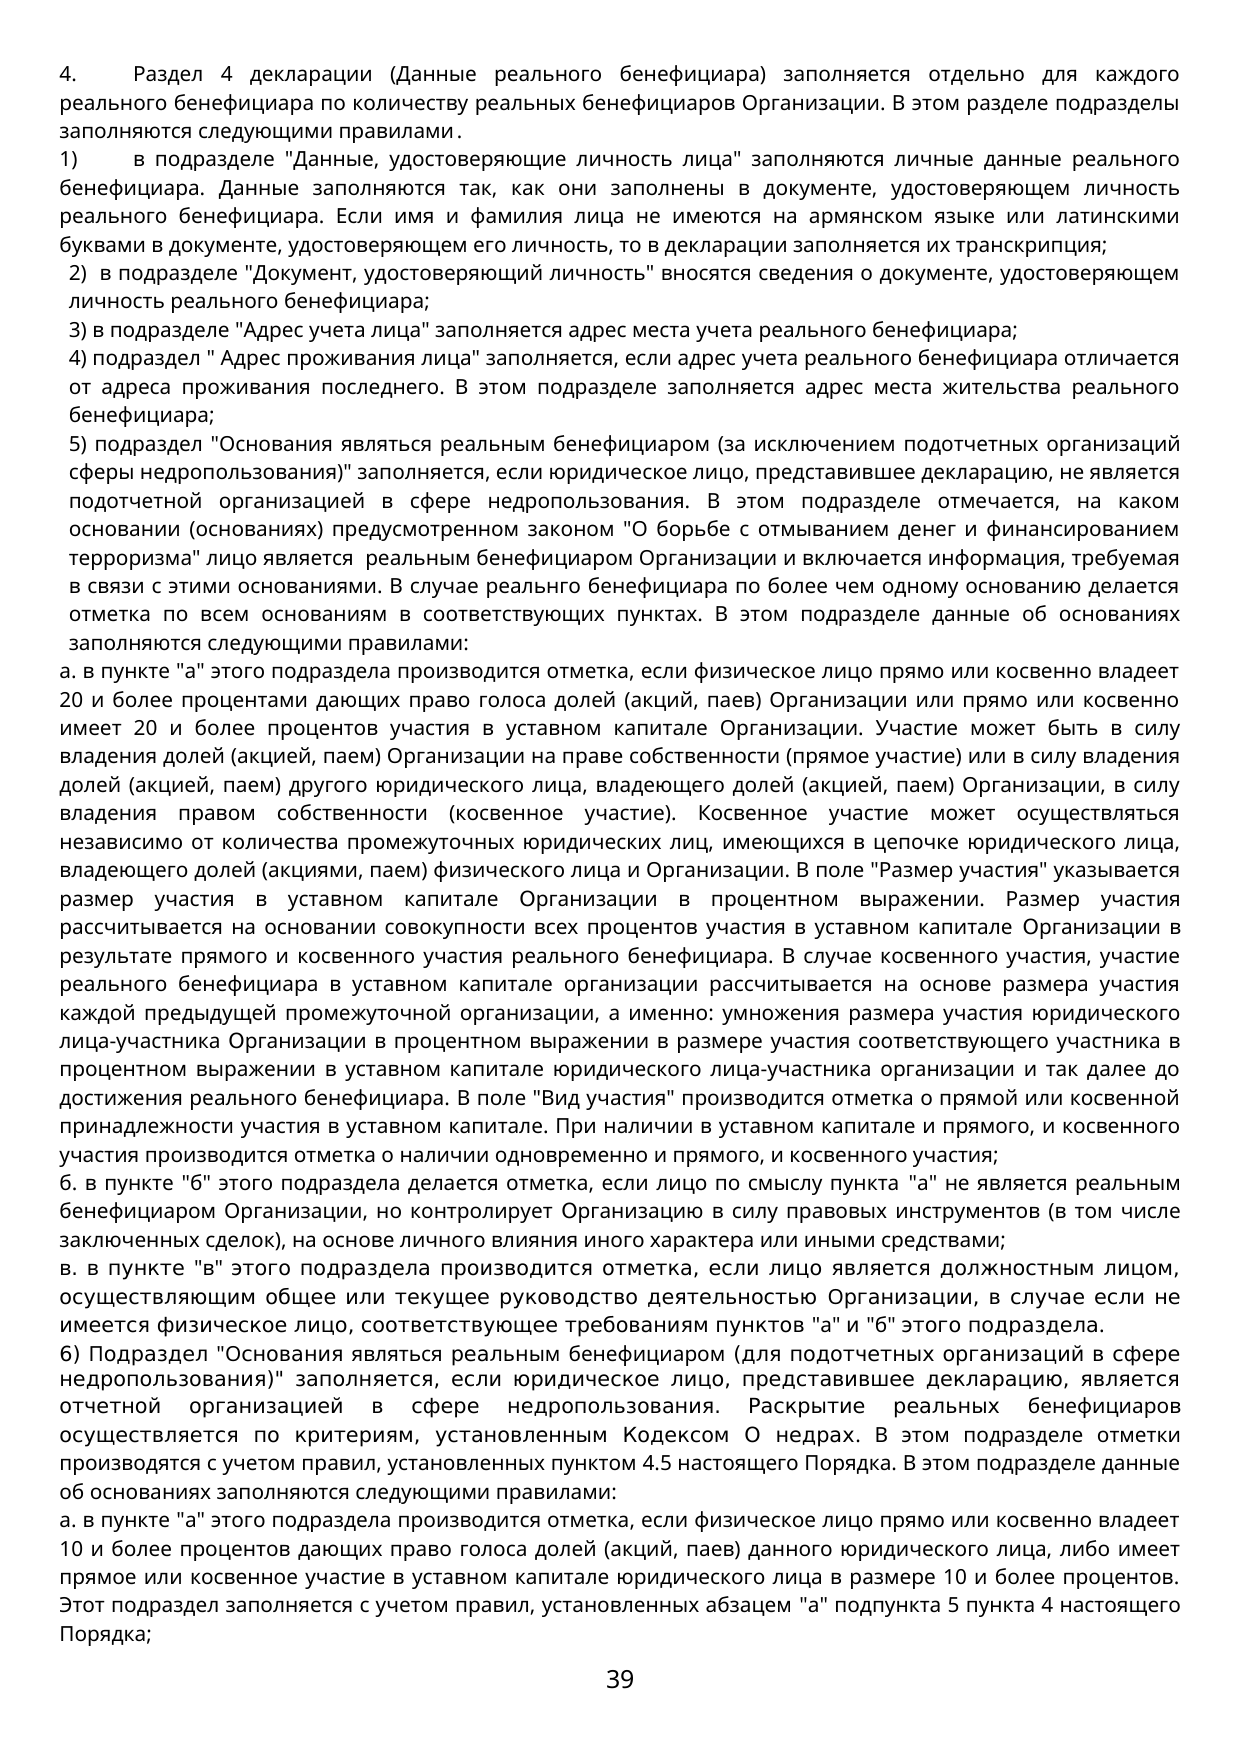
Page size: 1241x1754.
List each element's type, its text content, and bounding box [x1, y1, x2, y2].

text б. в пункте "б" этого подраздела делается отметка, если лицо по смыслу пункта "а" не является реальным бенефициаром Организации, но контролирует Օрганизацию в силу правовых инструментов (в том числе заключенных сделок), на основе личного влияния иного характера или иными средствами; [59, 1168, 1181, 1253]
text а. в пункте "а" этого подраздела производится отметка, если физическое лицо прямо или косвенно владеет 10 и более процентов дающих право голоса долей (акций, паев) данного юридического лица, либо имеет прямое или косвенное участие в уставном капитале юридического лица в размере 10 и более процентов. Этот подраздел заполняется с учетом правил, установленных абзацем "а" подпункта 5 пункта 4 настоящего Порядка; [59, 1505, 1181, 1647]
list в подразделе "Данные, удостоверяющие личность лица" заполняются личные данные реального бенефициара. Данные заполняются так, как они заполнены в документе, удостоверяющем личность реального бенефициара. Если имя и фамилия лица не имеются на армянском языке или латинскими буквами в документе, удостоверяющем его личность, то в декларации заполняется их транскрипция; [59, 144, 1181, 258]
text 2) в подразделе "Документ, удостоверяющий личность" вносятся сведения о документе, удостоверяющем личность реального бенефициара; [68, 258, 1181, 315]
text а. в пункте "а" этого подраздела производится отметка, если физическое лицо прямо или косвенно владеет 20 и более процентами дающих право голоса долей (акций, паев) Организации или прямо или косвенно имеет 20 и более процентов участия в уставном капитале Организации. Участие может быть в силу владения долей (акцией, паем) Организации на праве собственности (прямое участие) или в силу владения долей (акцией, паем) другого юридического лица, владеющего долей (акцией, паем) Организации, в силу владения правом собственности (косвенное участие). Косвенное участие может осуществляться независимо от количества промежуточных юридических лиц, имеющихся в цепочке юридического лица, владеющего долей (акциями, паем) физического лица и Организации. В поле "Размер участия" указывается размер участия в уставном капитале Օрганизации в процентном выражении. Размер участия рассчитывается на основании совокупности всех процентов участия в уставном капитале Օрганизации в результате прямого и косвенного участия реального бенефициара. В случае косвенного участия, участие реального бенефициара в уставном капитале организации рассчитывается на основе размера участия каждой предыдущей промежуточной организации, а именно: умножения размера участия юридического лица-участника Օрганизации в процентном выражении в размере участия соответствующего участника в процентном выражении в уставном капитале юридического лица-участника организации и так далее до достижения реального бенефициара. В поле "Вид участия" производится отметка о прямой или косвенной принадлежности участия в уставном капитале. При наличии в уставном капитале и прямого, и косвенного участия производится отметка о наличии одновременно и прямого, и косвенного участия; [59, 656, 1181, 1168]
text в. в пункте "в" этого подраздела производится отметка, если лицо является должностным лицом, осуществляющим общее или текущее руководство деятельностью Организации, в случае если не имеется физическое лицо, соответствующее требованиям пунктов "а" и "б" этого подраздела. [59, 1253, 1181, 1339]
list Раздел 4 декларации (Данные реального бенефициара) заполняется отдельно для каждого реального бенефициара по количеству реальных бенефициаров Организации. В этом разделе подразделы заполняются следующими правилами․ [59, 59, 1181, 144]
text 3) в подразделе "Адрес учета лица" заполняется адрес места учета реального бенефициара; [68, 315, 1181, 343]
text 6) Подраздел "Основания являться реальным бенефициаром (для подотчетных организаций в сфере недропользования)" заполняется, если юридическое лицо, представившее декларацию, является отчетной организацией в сфере недропользования. Раскрытие реальных бенефициаров осуществляется по критериям, установленным Кодексом О недрах. В этом подразделе отметки производятся с учетом правил, установленных пунктом 4.5 настоящего Порядка. В этом подразделе данные об основаниях заполняются следующими правилами: [59, 1339, 1181, 1505]
text 4) подраздел " Адрес проживания лица" заполняется, если адрес учета реального бенефициара отличается от адреса проживания последнего. В этом подразделе заполняется адрес места жительства реального бенефициара; [68, 343, 1181, 429]
text 5) подраздел "Основания являться реальным бенефициаром (за исключением подотчетных организаций сферы недропользования)" заполняется, если юридическое лицо, представившее декларацию, не является подотчетной организацией в сфере недропользования. В этом подразделе отмечается, на каком основании (основаниях) предусмотренном законом "О борьбе с отмыванием денег и финансированием терроризма" лицо является реальным бенефициаром Организации и включается информация, требуемая в связи с этими основаниями. В случае реальнго бенефициара по более чем одному основанию делается отметка по всем основаниям в соответствующих пунктах. В этом подразделе данные об основаниях заполняются следующими правилами: [68, 429, 1181, 656]
